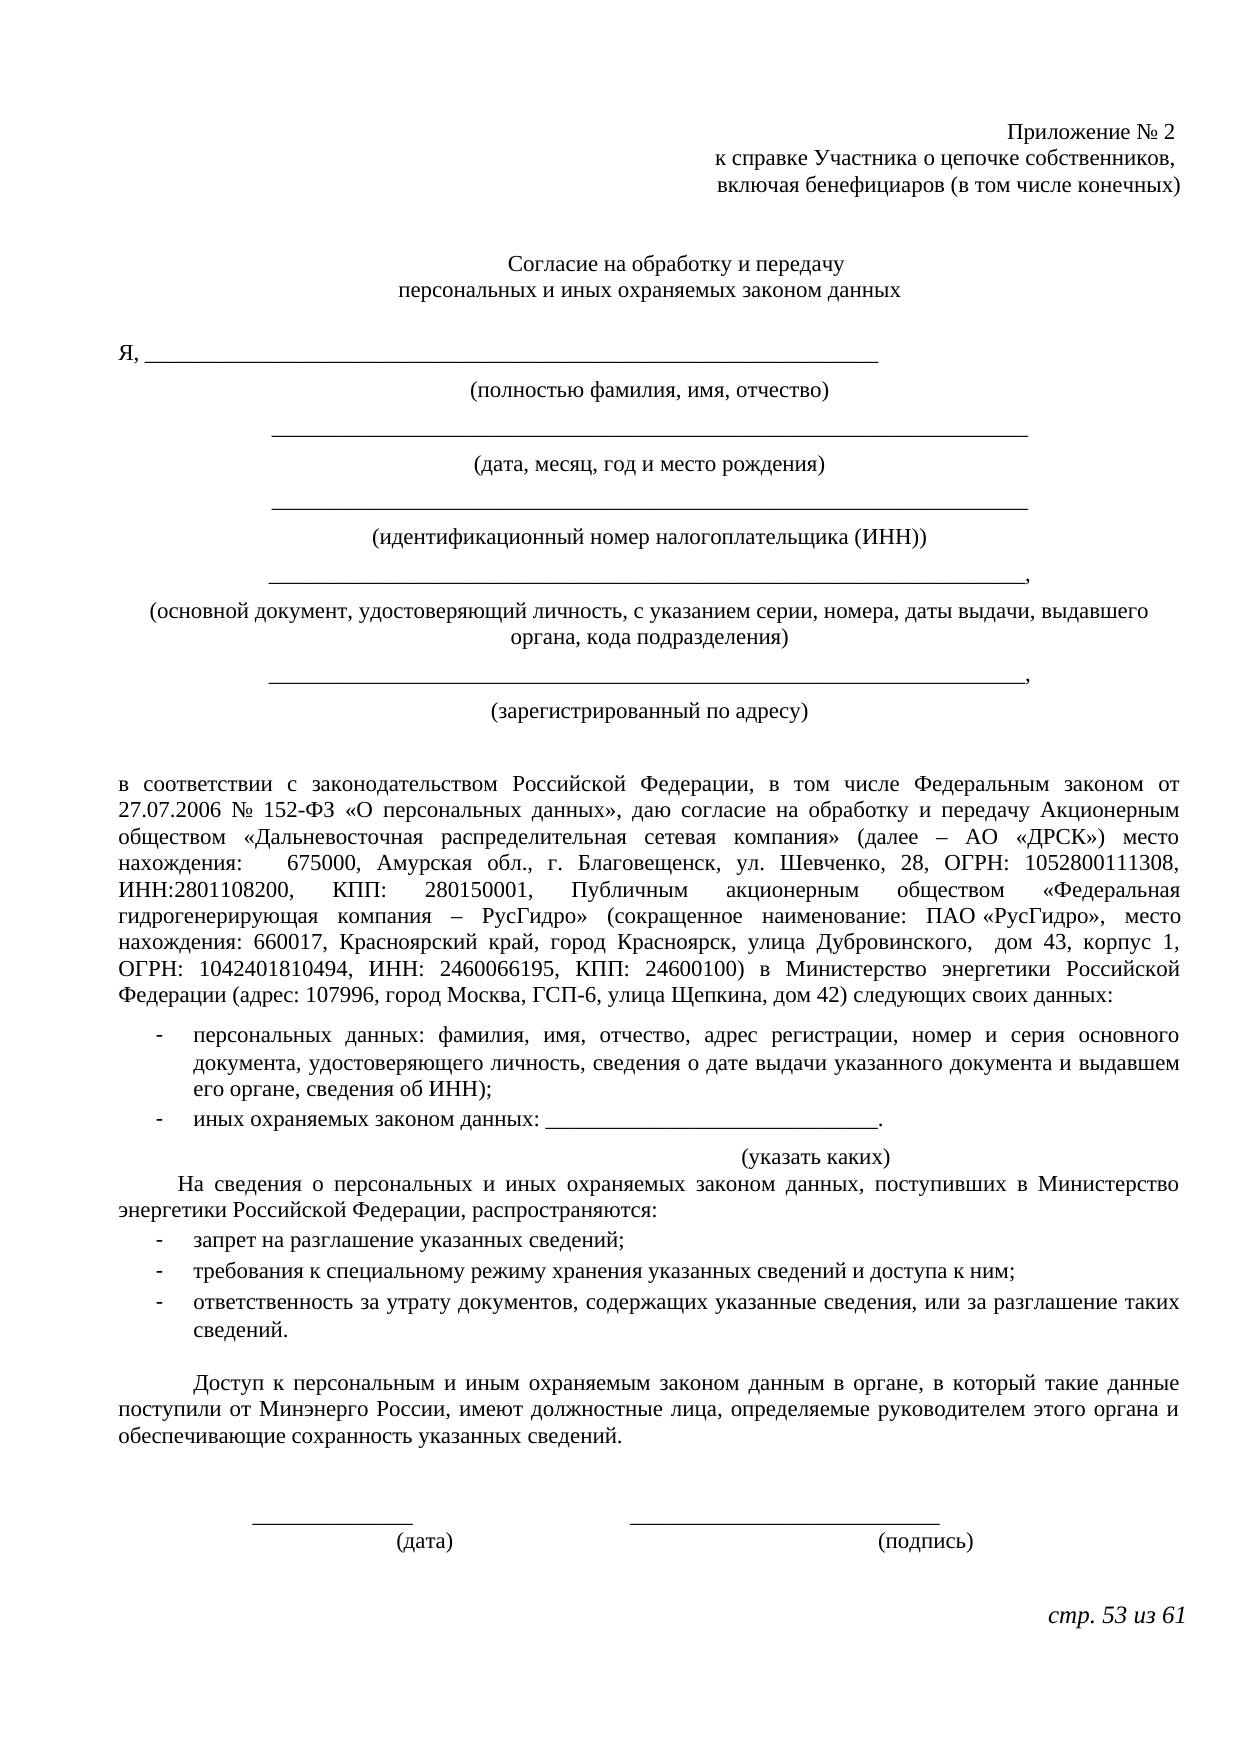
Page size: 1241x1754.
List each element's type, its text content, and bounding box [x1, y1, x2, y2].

text Доступ к персональным и иным охраняемым законом данным в органе, в который такие данные поступили от Минэнерго России, имеют должностные лица, определяемые руководителем этого органа и обеспечивающие сохранность указанных сведений. [118, 1369, 1181, 1448]
list персональных данных: фамилия, имя, отчество, адрес регистрации, номер и серия основного документа, удостоверяющего личность, сведения о дате выдачи указанного документа и выдавшем его органе, сведения об ИНН); [156, 1018, 1181, 1102]
text в соответствии с законодательством Российской Федерации, в том числе Федеральным законом от 27.07.2006 № 152-ФЗ «О персональных данных», даю согласие на обработку и передачу Акционерным обществом «Дальневосточная распределительная сетевая компания» (далее – АО «ДРСК») место нахождения: 675000, Амурская обл., г. Благовещенск, ул. Шевченко, 28, ОГРН: 1052800111308, ИНН:2801108200, КПП: 280150001, Публичным акционерным обществом «Федеральная гидрогенерирующая компания – РусГидро» (сокращенное наименование: ПАО «РусГидро», место нахождения: 660017, Красноярский край, город Красноярск, улица Дубровинского, дом 43, корпус 1, ОГРН: 1042401810494, ИНН: 2460066195, КПП: 24600100) в Министерство энергетики Российской Федерации (адрес: 107996, город Москва, ГСП-6, улица Щепкина, дом 42) следующих своих данных: [118, 770, 1181, 1007]
list запрет на разглашение указанных сведений; [156, 1222, 1181, 1254]
text (полностью фамилия, имя, отчество) [118, 376, 1181, 402]
text Я, ________________________________________________________________ [118, 339, 1181, 366]
text ______________ ___________________________ [193, 1501, 1181, 1527]
text На сведения о персональных и иных охраняемых законом данных, поступивших в Министерство энергетики Российской Федерации, распространяются: [118, 1170, 1181, 1222]
text (основной документ, удостоверяющий личность, с указанием серии, номера, даты выдачи, выдавшего органа, кода подразделения) [118, 597, 1181, 649]
text Согласие на обработку и передачу персональных и иных охраняемых законом данных [118, 250, 1181, 303]
text __________________________________________________________________, [118, 560, 1181, 586]
text (зарегистрированный по адресу) [118, 697, 1181, 723]
text (идентификационный номер налогоплательщика (ИНН)) [118, 523, 1181, 549]
list иных охраняемых законом данных: _____________________________. [156, 1102, 1181, 1133]
text (указать каких) [118, 1143, 1181, 1170]
list ответственность за утрату документов, содержащих указанные сведения, или за разглашение таких сведений. [156, 1285, 1181, 1343]
text Приложение № 2 к справке Участника о цепочке собственников, включая бенефициаров (в том числе конечных) [118, 118, 1181, 197]
text (дата) (подпись) [118, 1527, 1181, 1553]
text (дата, месяц, год и место рождения) [118, 450, 1181, 476]
text __________________________________________________________________ [118, 413, 1181, 439]
text __________________________________________________________________, [118, 660, 1181, 686]
text __________________________________________________________________ [118, 486, 1181, 513]
list требования к специальному режиму хранения указанных сведений и доступа к ним; [156, 1254, 1181, 1285]
